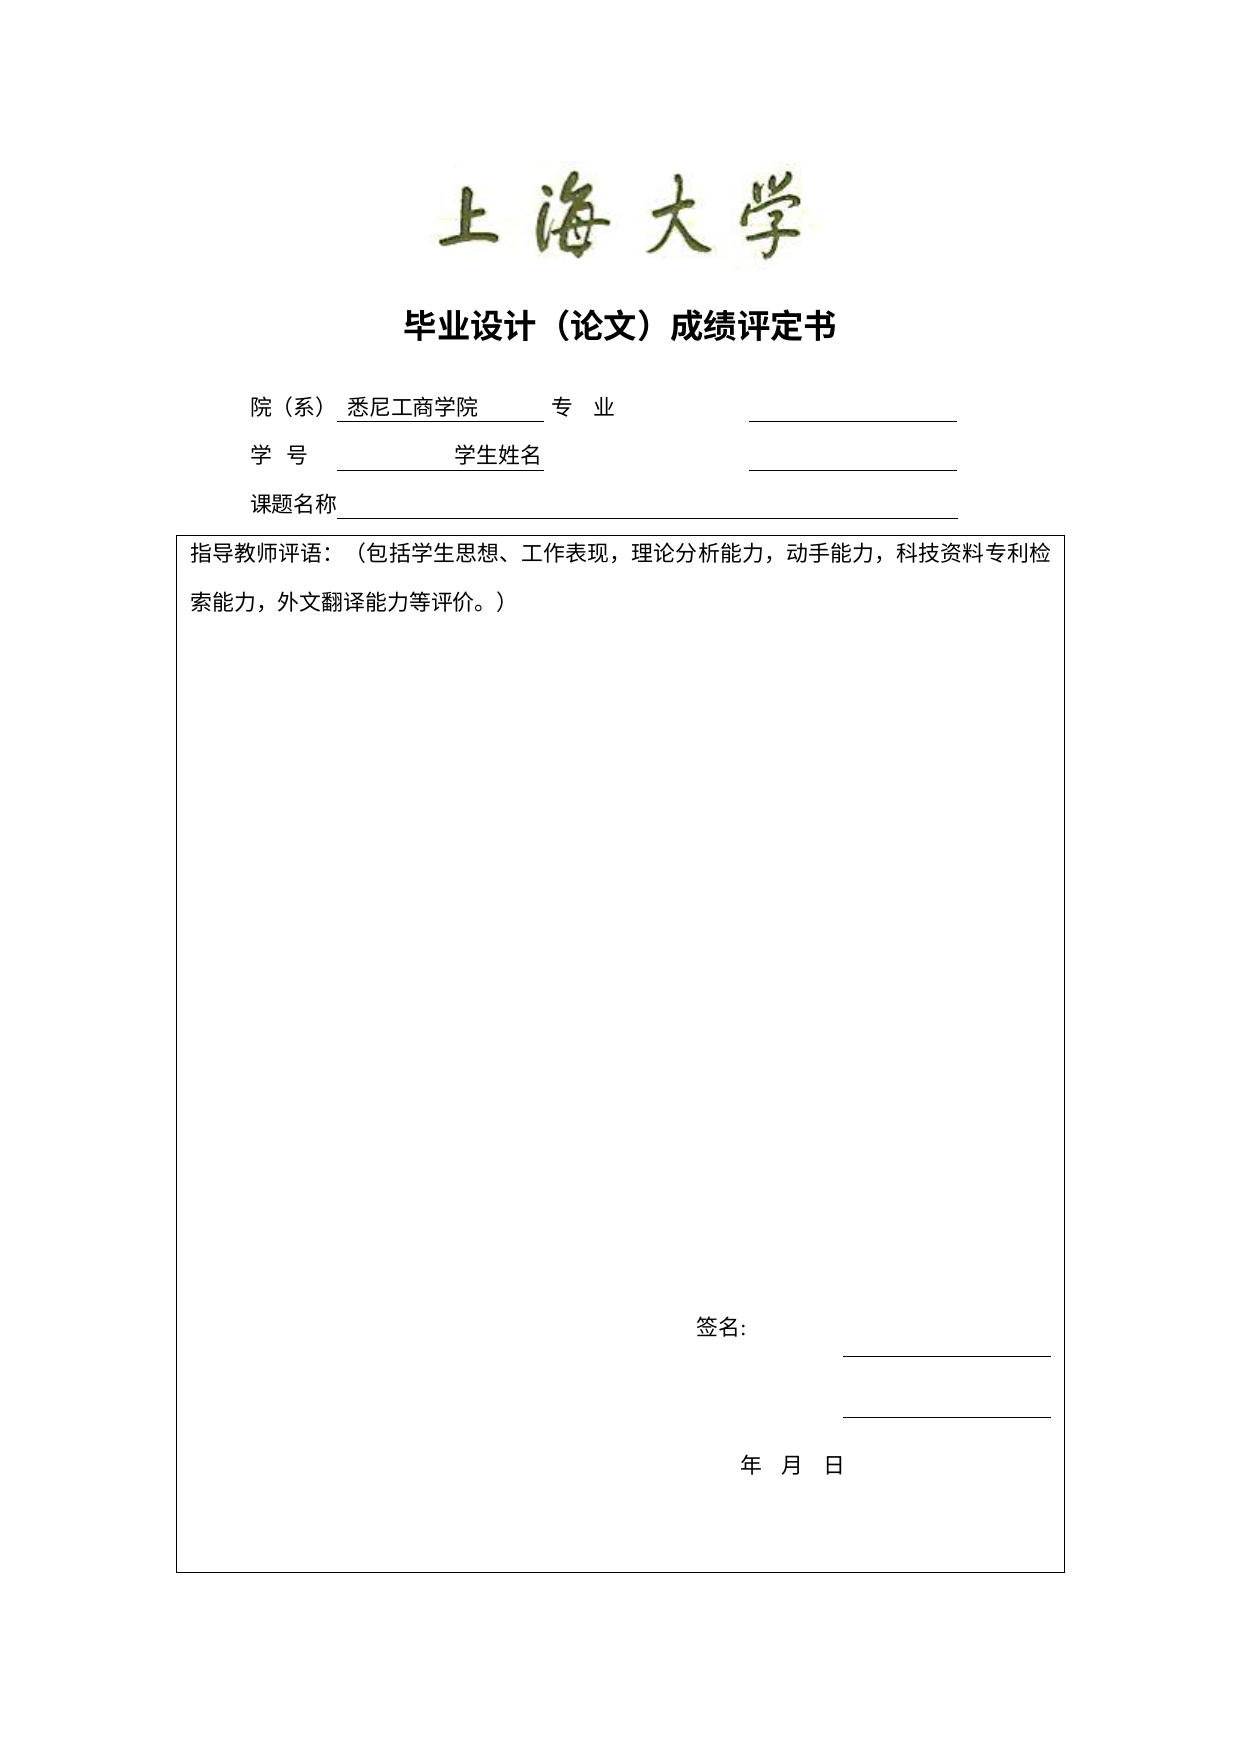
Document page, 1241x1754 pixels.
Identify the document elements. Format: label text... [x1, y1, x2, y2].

picture [417, 161, 823, 272]
text 学 号 学生姓名 [187, 438, 1053, 470]
text 毕业设计（论文）成绩评定书 [187, 292, 1053, 357]
text 课题名称 [187, 486, 1053, 519]
text 院（系） 悉尼工商学院 专 业 [187, 389, 1053, 422]
table_header 指导教师评语：（包括学生思想、工作表现，理论分析能力，动手能力，科技资料专利检索能力，外文翻译能力等评价。） 签名: 年 月 日 [177, 536, 1064, 1572]
